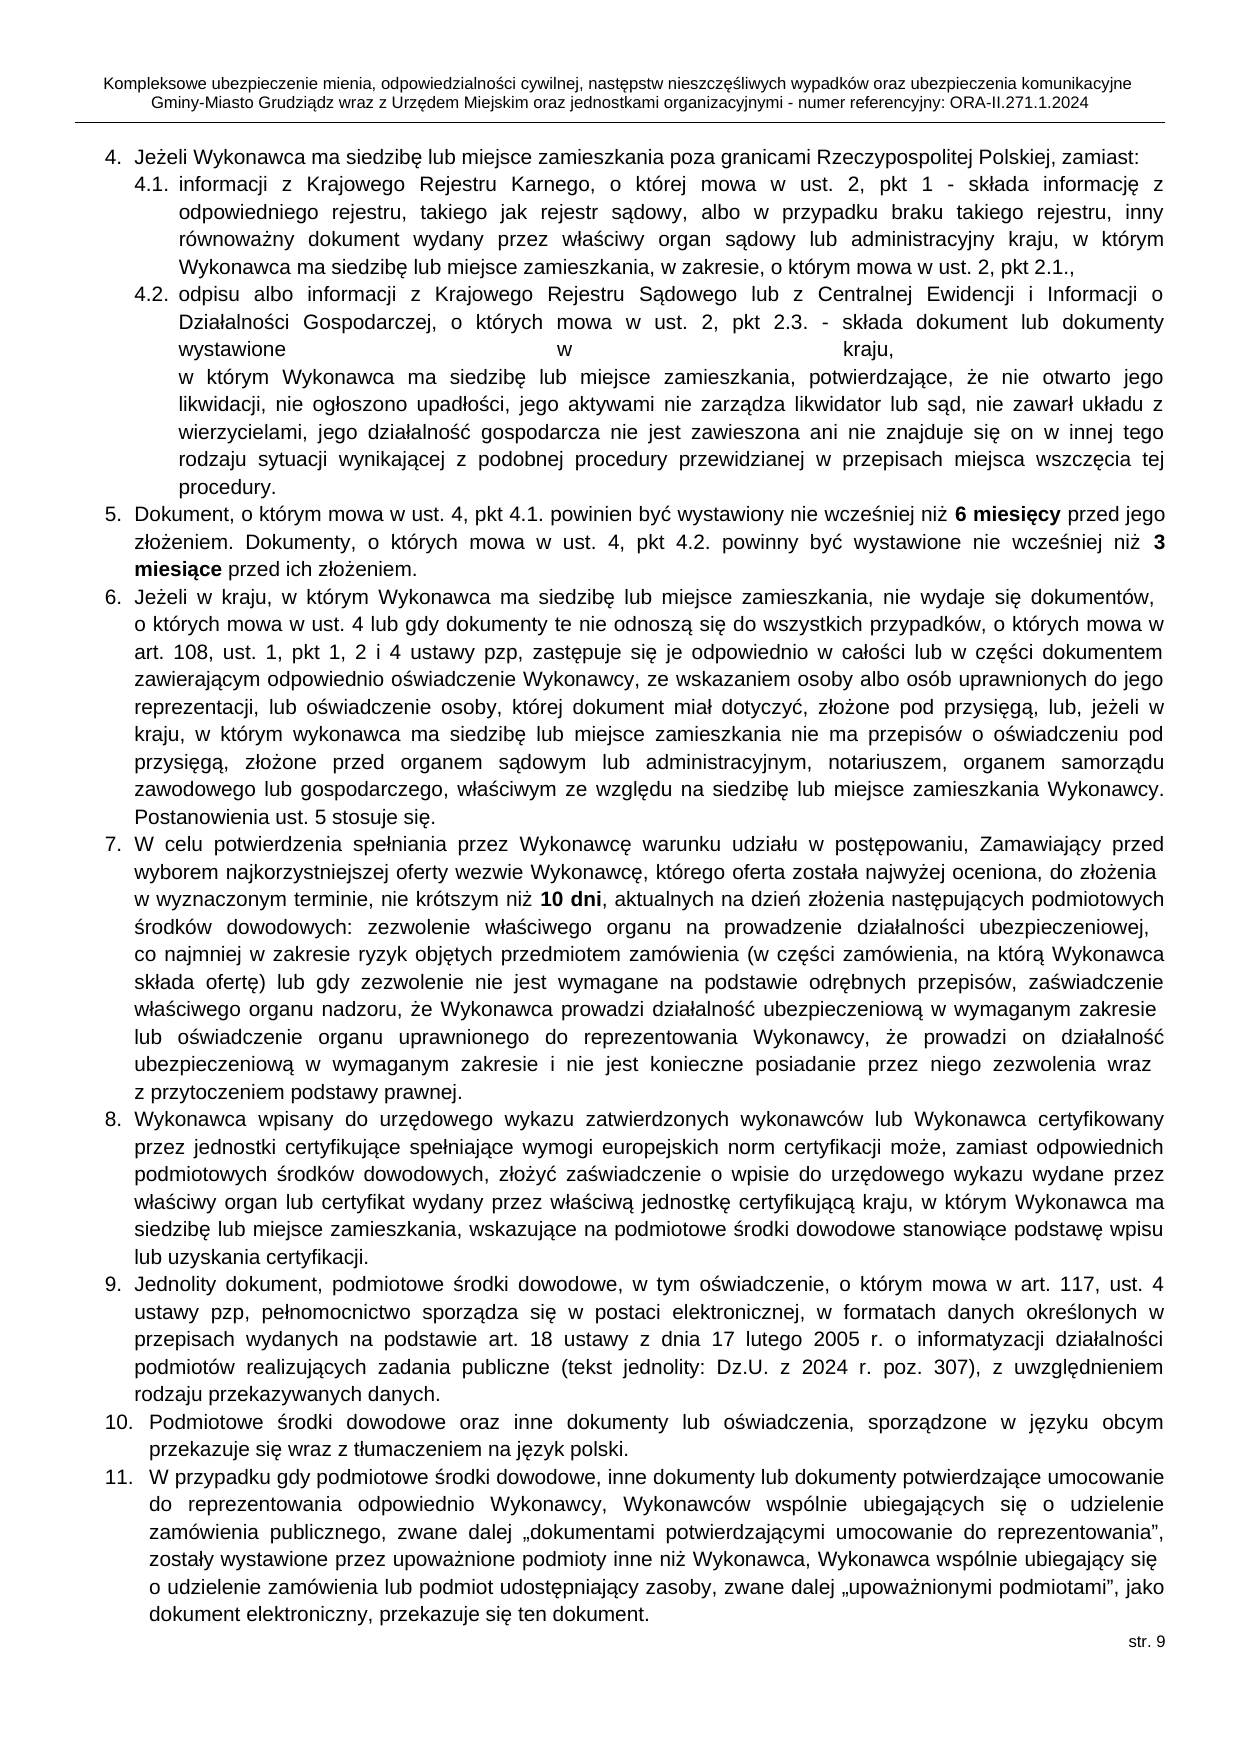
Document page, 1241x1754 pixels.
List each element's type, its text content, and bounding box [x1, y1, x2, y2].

list Jednolity dokument, podmiotowe środki dowodowe, w tym oświadczenie, o którym mowa w art. 117, ust. 4 ustawy pzp, pełnomocnictwo sporządza się w postaci elektronicznej, w formatach danych określonych w przepisach wydanych na podstawie art. 18 ustawy z dnia 17 lutego 2005 r. o informatyzacji działalności podmiotów realizujących zadania publiczne (tekst jednolity: Dz.U. z 2024 r. poz. 307), z uwzględnieniem rodzaju przekazywanych danych. [104, 1272, 1165, 1406]
list Jeżeli Wykonawca ma siedzibę lub miejsce zamieszkania poza granicami Rzeczypospolitej Polskiej, zamiast: [104, 144, 1165, 168]
list W przypadku gdy podmiotowe środki dowodowe, inne dokumenty lub dokumenty potwierdzające umocowanie do reprezentowania odpowiednio Wykonawcy, Wykonawców wspólnie ubiegających się o udzielenie zamówienia publicznego, zwane dalej „dokumentami potwierdzającymi umocowanie do reprezentowania”, zostały wystawione przez upoważnione podmioty inne niż Wykonawca, Wykonawca wspólnie ubiegający się o udzielenie zamówienia lub podmiot udostępniający zasoby, zwane dalej „upoważnionymi podmiotami”, jako dokument elektroniczny, przekazuje się ten dokument. [104, 1464, 1165, 1626]
list Dokument, o którym mowa w ust. 4, pkt 4.1. powinien być wystawiony nie wcześniej niż 6 miesięcy przed jego złożeniem. Dokumenty, o których mowa w ust. 4, pkt 4.2. powinny być wystawione nie wcześniej niż 3 miesiące przed ich złożeniem. [104, 502, 1165, 581]
list informacji z Krajowego Rejestru Karnego, o której mowa w ust. 2, pkt 1 - składa informację z odpowiedniego rejestru, takiego jak rejestr sądowy, albo w przypadku braku takiego rejestru, inny równoważny dokument wydany przez właściwy organ sądowy lub administracyjny kraju, w którym Wykonawca ma siedzibę lub miejsce zamieszkania, w zakresie, o którym mowa w ust. 2, pkt 2.1., [134, 172, 1165, 278]
list odpisu albo informacji z Krajowego Rejestru Sądowego lub z Centralnej Ewidencji i Informacji o Działalności Gospodarczej, o których mowa w ust. 2, pkt 2.3. - składa dokument lub dokumenty wystawione w kraju, w którym Wykonawca ma siedzibę lub miejsce zamieszkania, potwierdzające, że nie otwarto jego likwidacji, nie ogłoszono upadłości, jego aktywami nie zarządza likwidator lub sąd, nie zawarł układu z wierzycielami, jego działalność gospodarcza nie jest zawieszona ani nie znajduje się on w innej tego rodzaju sytuacji wynikającej z podobnej procedury przewidzianej w przepisach miejsca wszczęcia tej procedury. [134, 282, 1165, 498]
list Jeżeli w kraju, w którym Wykonawca ma siedzibę lub miejsce zamieszkania, nie wydaje się dokumentów, o których mowa w ust. 4 lub gdy dokumenty te nie odnoszą się do wszystkich przypadków, o których mowa w art. 108, ust. 1, pkt 1, 2 i 4 ustawy pzp, zastępuje się je odpowiednio w całości lub w części dokumentem zawierającym odpowiednio oświadczenie Wykonawcy, ze wskazaniem osoby albo osób uprawnionych do jego reprezentacji, lub oświadczenie osoby, której dokument miał dotyczyć, złożone pod przysięgą, lub, jeżeli w kraju, w którym wykonawca ma siedzibę lub miejsce zamieszkania nie ma przepisów o oświadczeniu pod przysięgą, złożone przed organem sądowym lub administracyjnym, notariuszem, organem samorządu zawodowego lub gospodarczego, właściwym ze względu na siedzibę lub miejsce zamieszkania Wykonawcy. Postanowienia ust. 5 stosuje się. [104, 584, 1165, 828]
list Podmiotowe środki dowodowe oraz inne dokumenty lub oświadczenia, sporządzone w języku obcym przekazuje się wraz z tłumaczeniem na język polski. [104, 1409, 1165, 1461]
list W celu potwierdzenia spełniania przez Wykonawcę warunku udziału w postępowaniu, Zamawiający przed wyborem najkorzystniejszej oferty wezwie Wykonawcę, którego oferta została najwyżej oceniona, do złożenia w wyznaczonym terminie, nie krótszym niż 10 dni, aktualnych na dzień złożenia następujących podmiotowych środków dowodowych: zezwolenie właściwego organu na prowadzenie działalności ubezpieczeniowej, co najmniej w zakresie ryzyk objętych przedmiotem zamówienia (w części zamówienia, na którą Wykonawca składa ofertę) lub gdy zezwolenie nie jest wymagane na podstawie odrębnych przepisów, zaświadczenie właściwego organu nadzoru, że Wykonawca prowadzi działalność ubezpieczeniową w wymaganym zakresie lub oświadczenie organu uprawnionego do reprezentowania Wykonawcy, że prowadzi on działalność ubezpieczeniową w wymaganym zakresie i nie jest konieczne posiadanie przez niego zezwolenia wraz z przytoczeniem podstawy prawnej. [104, 832, 1165, 1103]
list Wykonawca wpisany do urzędowego wykazu zatwierdzonych wykonawców lub Wykonawca certyfikowany przez jednostki certyfikujące spełniające wymogi europejskich norm certyfikacji może, zamiast odpowiednich podmiotowych środków dowodowych, złożyć zaświadczenie o wpisie do urzędowego wykazu wydane przez właściwy organ lub certyfikat wydany przez właściwą jednostkę certyfikującą kraju, w którym Wykonawca ma siedzibę lub miejsce zamieszkania, wskazujące na podmiotowe środki dowodowe stanowiące podstawę wpisu lub uzyskania certyfikacji. [104, 1107, 1165, 1268]
